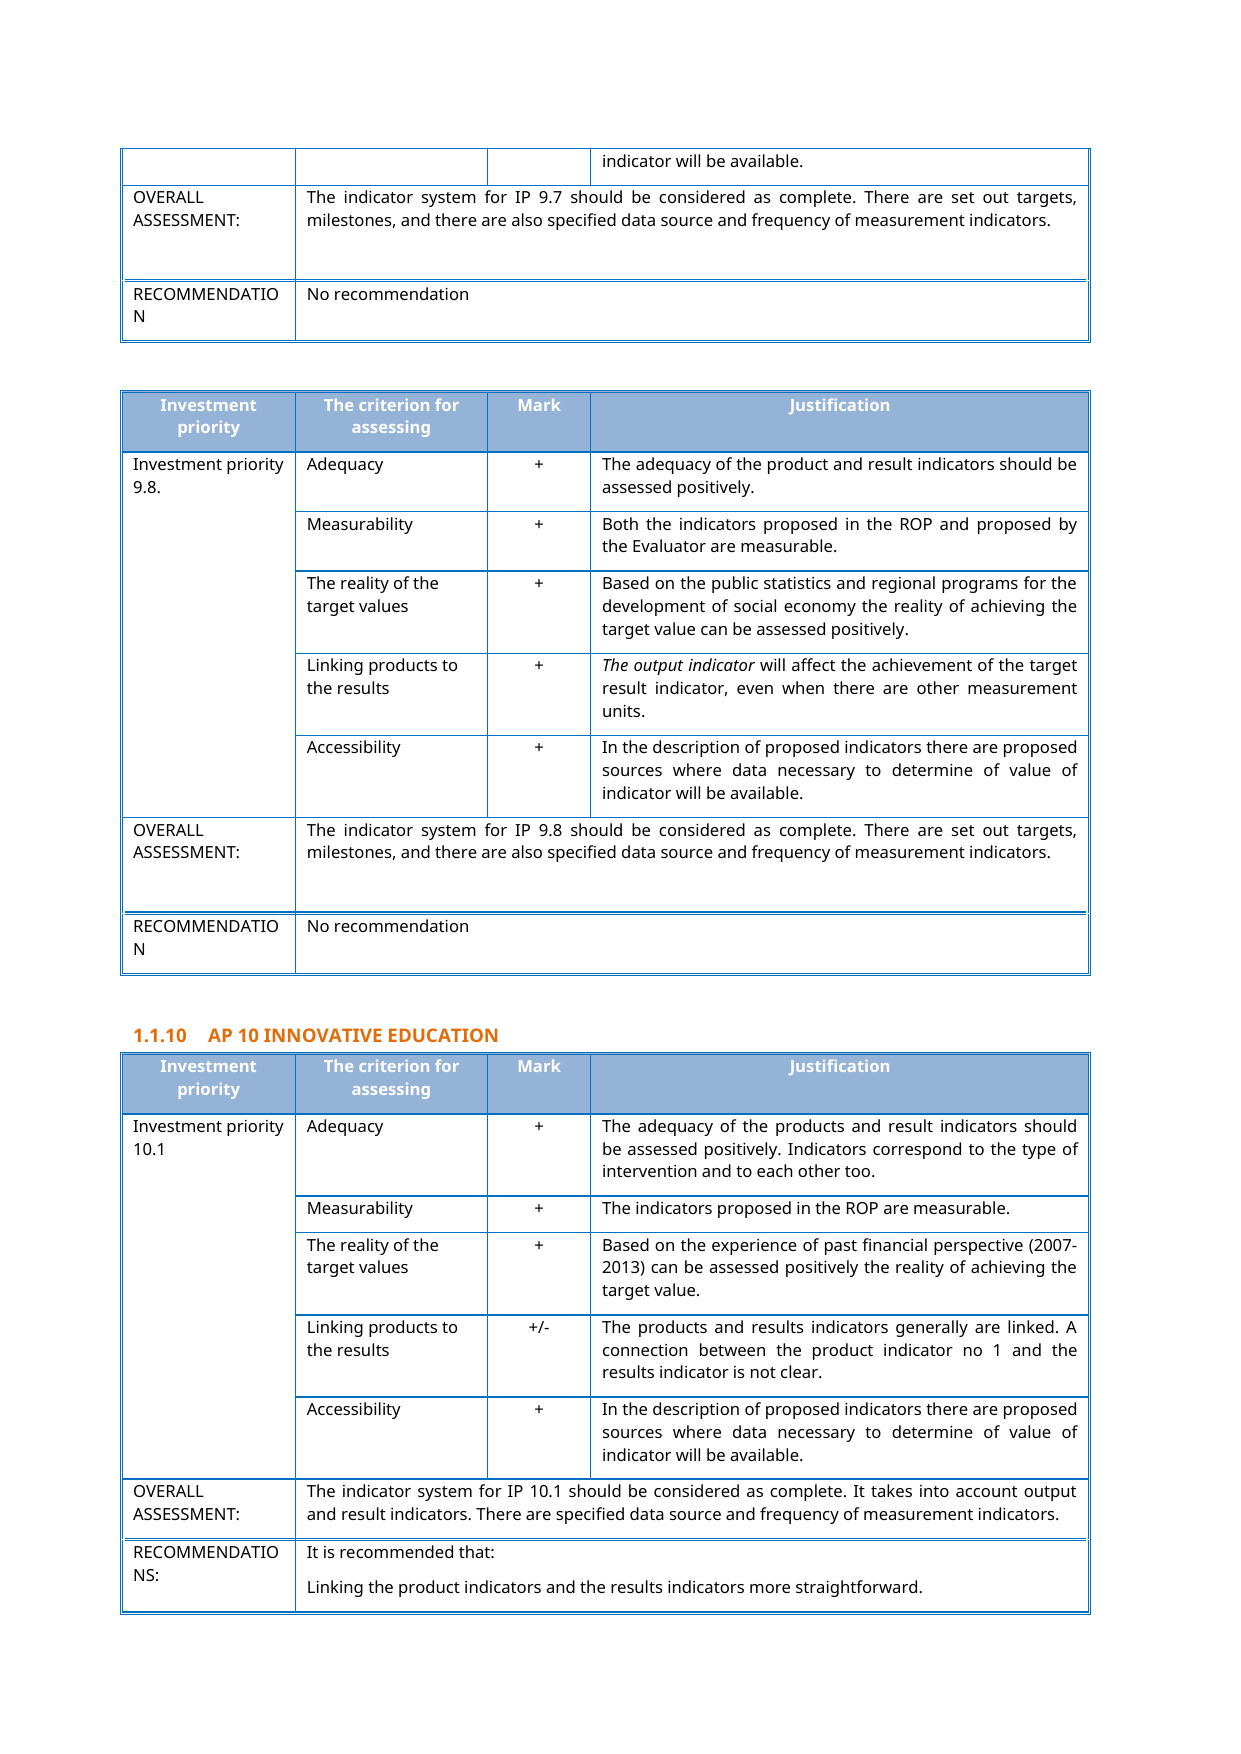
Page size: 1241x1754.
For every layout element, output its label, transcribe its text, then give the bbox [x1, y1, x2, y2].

table_cell + [488, 654, 590, 734]
table_cell Linking products to the results [296, 1316, 487, 1396]
table_cell Adequacy [296, 453, 487, 511]
table_cell [296, 736, 487, 817]
table_cell + [488, 1115, 590, 1195]
table_cell + [488, 736, 590, 817]
table_cell The adequacy of the product and result indicators should be assessed positively. [591, 453, 1088, 511]
table_cell OVERALL ASSESSMENT: [123, 1480, 295, 1538]
table_cell Investment priority 10.1 [123, 1115, 295, 1478]
table_header Mark [488, 393, 590, 451]
table_cell + [488, 149, 590, 184]
table_cell + [488, 572, 590, 652]
table_cell RECOMMENDATIONS: [122, 1538, 295, 1611]
table_cell Based on the public statistics and regional programs for the development of social economy the reality of achieving the target value can be assessed positively. [591, 572, 1088, 652]
table_cell No recommendation [296, 279, 1089, 340]
table_header The criterion for assessing [296, 393, 487, 451]
table_cell The adequacy of the products and result indicators should be assessed positively. Indicators correspond to the type of intervention and to each other too. [591, 1115, 1088, 1195]
table_header Investment priority [123, 393, 295, 451]
table_cell [296, 1398, 487, 1478]
table_header Investment priority [123, 1055, 295, 1113]
table_cell RECOMMENDATION [123, 911, 295, 972]
table_cell The indicator system for IP 9.8 should be considered as complete. There are set out targets, milestones, and there are also specified data source and frequency of measurement indicators. [296, 818, 1088, 911]
table_cell Both the indicators proposed in the ROP and proposed by the Evaluator are measurable. [591, 512, 1088, 570]
table_cell RECOMMENDATION [122, 279, 295, 340]
table_header The criterion for assessing [296, 1055, 487, 1113]
table_cell Linking products to the results [296, 654, 487, 734]
table_cell The output indicator will affect the achievement of the target result indicator, even when there are other measurement units. [591, 654, 1088, 734]
table_header Justification [591, 1055, 1088, 1113]
table_cell Adequacy [296, 1115, 487, 1195]
table_header Mark [488, 1055, 590, 1113]
table_cell The reality of the target values [296, 572, 487, 652]
table_cell Investment priority 9.8. [123, 453, 295, 817]
table_cell + [488, 1197, 590, 1232]
table_cell [296, 149, 487, 184]
table_cell It is recommended that: Linking the product indicators and the results indicators more straightforward. [296, 1538, 1089, 1611]
table_cell In the description of proposed indicators there are proposed sources where data necessary to determine of value of indicator will be available. [591, 1398, 1088, 1478]
table_cell Measurability [296, 1197, 487, 1232]
table_cell The indicator system for IP 10.1 should be considered as complete. It takes into account output and result indicators. There are specified data source and frequency of measurement indicators. [296, 1480, 1088, 1538]
table_cell Based on the experience of past financial perspective (2007-2013) can be assessed positively the reality of achieving the target value. [591, 1233, 1088, 1314]
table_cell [591, 149, 1088, 184]
table_header Justification [591, 393, 1088, 451]
table_cell The reality of the target values [296, 1233, 487, 1314]
table_cell + [488, 1233, 590, 1314]
table_cell In the description of proposed indicators there are proposed sources where data necessary to determine of value of indicator will be available. [591, 736, 1088, 817]
subtitle AP 10 INNOVATIVE EDUCATION [133, 1022, 1078, 1048]
table_cell OVERALL ASSESSMENT: [123, 818, 295, 911]
table_cell + [488, 453, 590, 511]
table_cell OVERALL ASSESSMENT: [123, 186, 295, 279]
table_cell + [488, 512, 590, 570]
table_cell No recommendation [296, 911, 1088, 972]
table_cell +/- [488, 1316, 590, 1396]
table_cell The indicator system for IP 9.7 should be considered as complete. There are set out targets, milestones, and there are also specified data source and frequency of measurement indicators. [296, 186, 1088, 279]
table_cell Measurability [296, 512, 487, 570]
table_cell + [488, 1398, 590, 1478]
table_cell The indicators proposed in the ROP are measurable. [591, 1197, 1088, 1232]
table_cell The products and results indicators generally are linked. A connection between the product indicator no 1 and the results indicator is not clear. [591, 1316, 1088, 1396]
